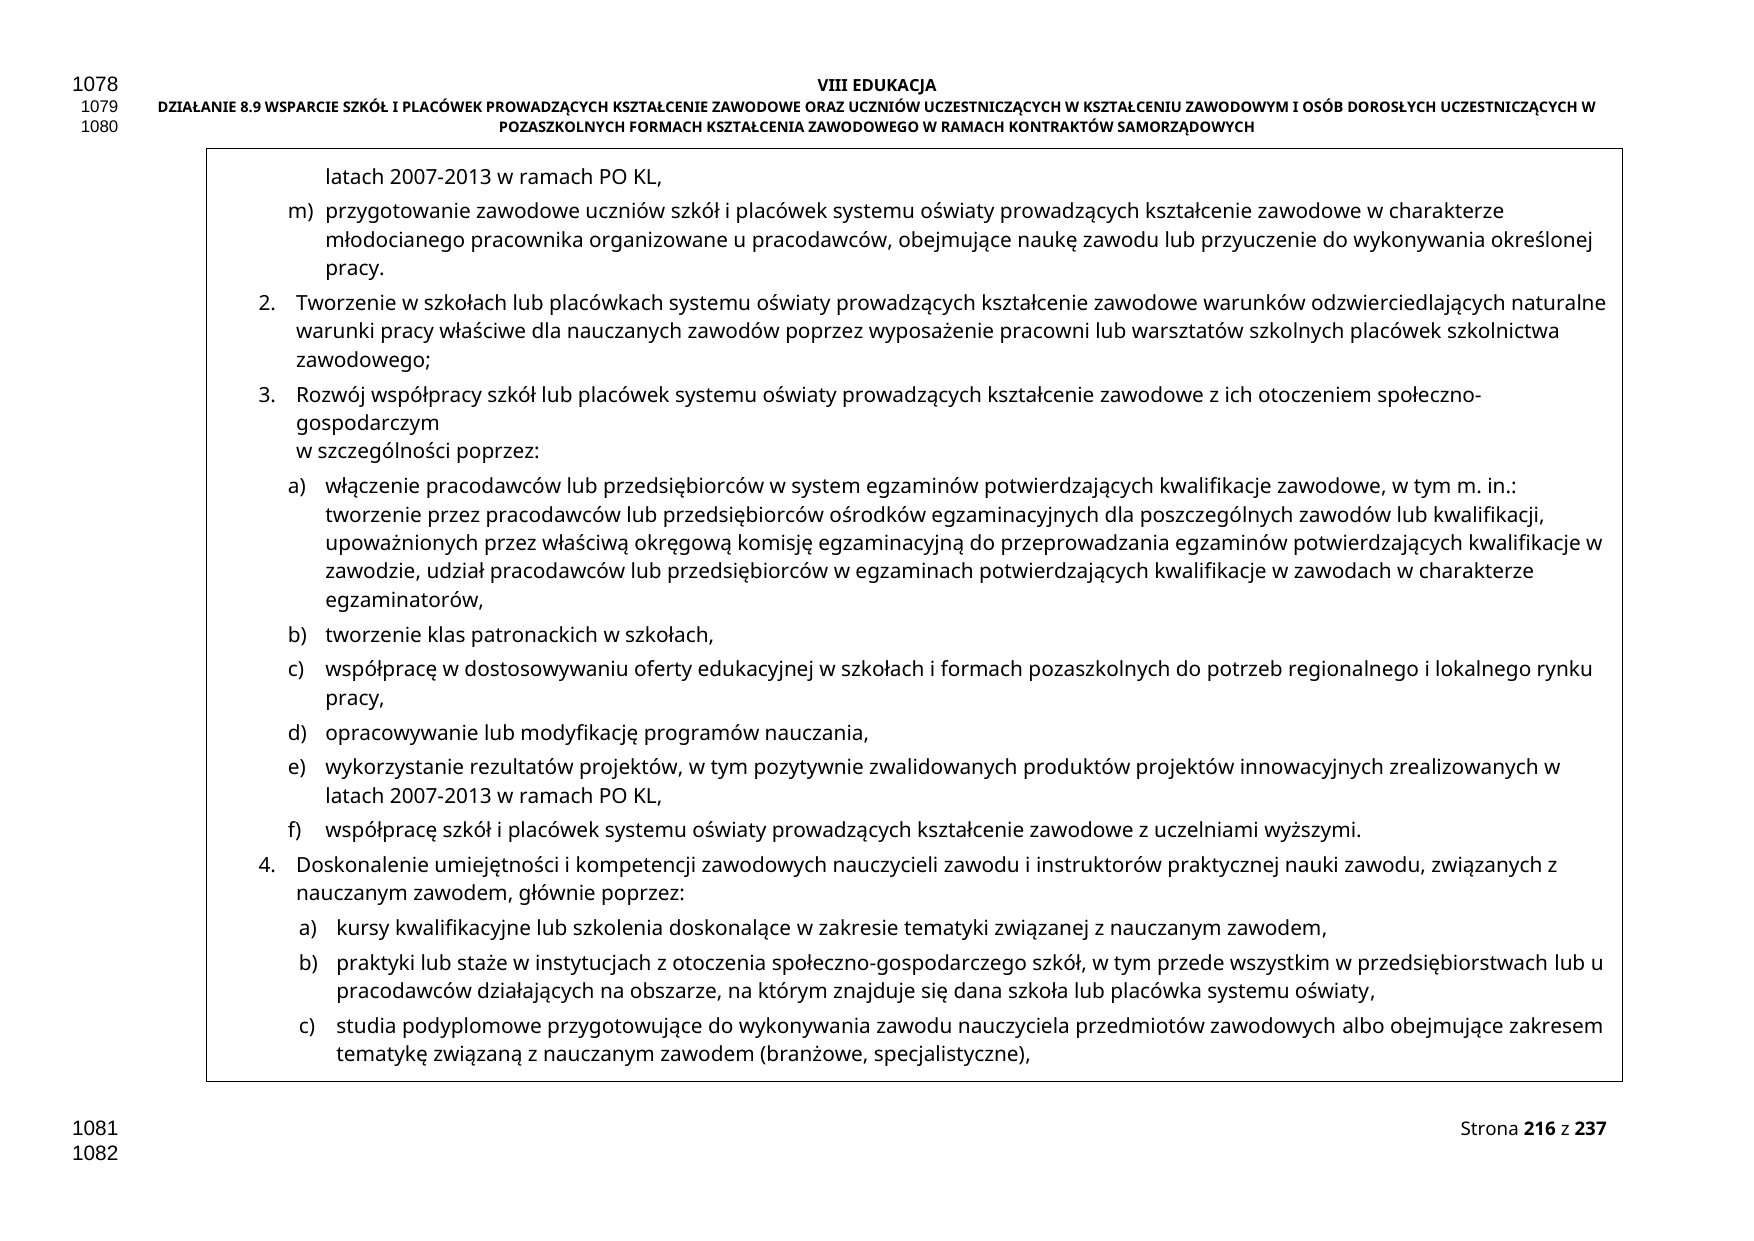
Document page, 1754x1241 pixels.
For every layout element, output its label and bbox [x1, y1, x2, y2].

table_cell [207, 149, 1622, 1081]
